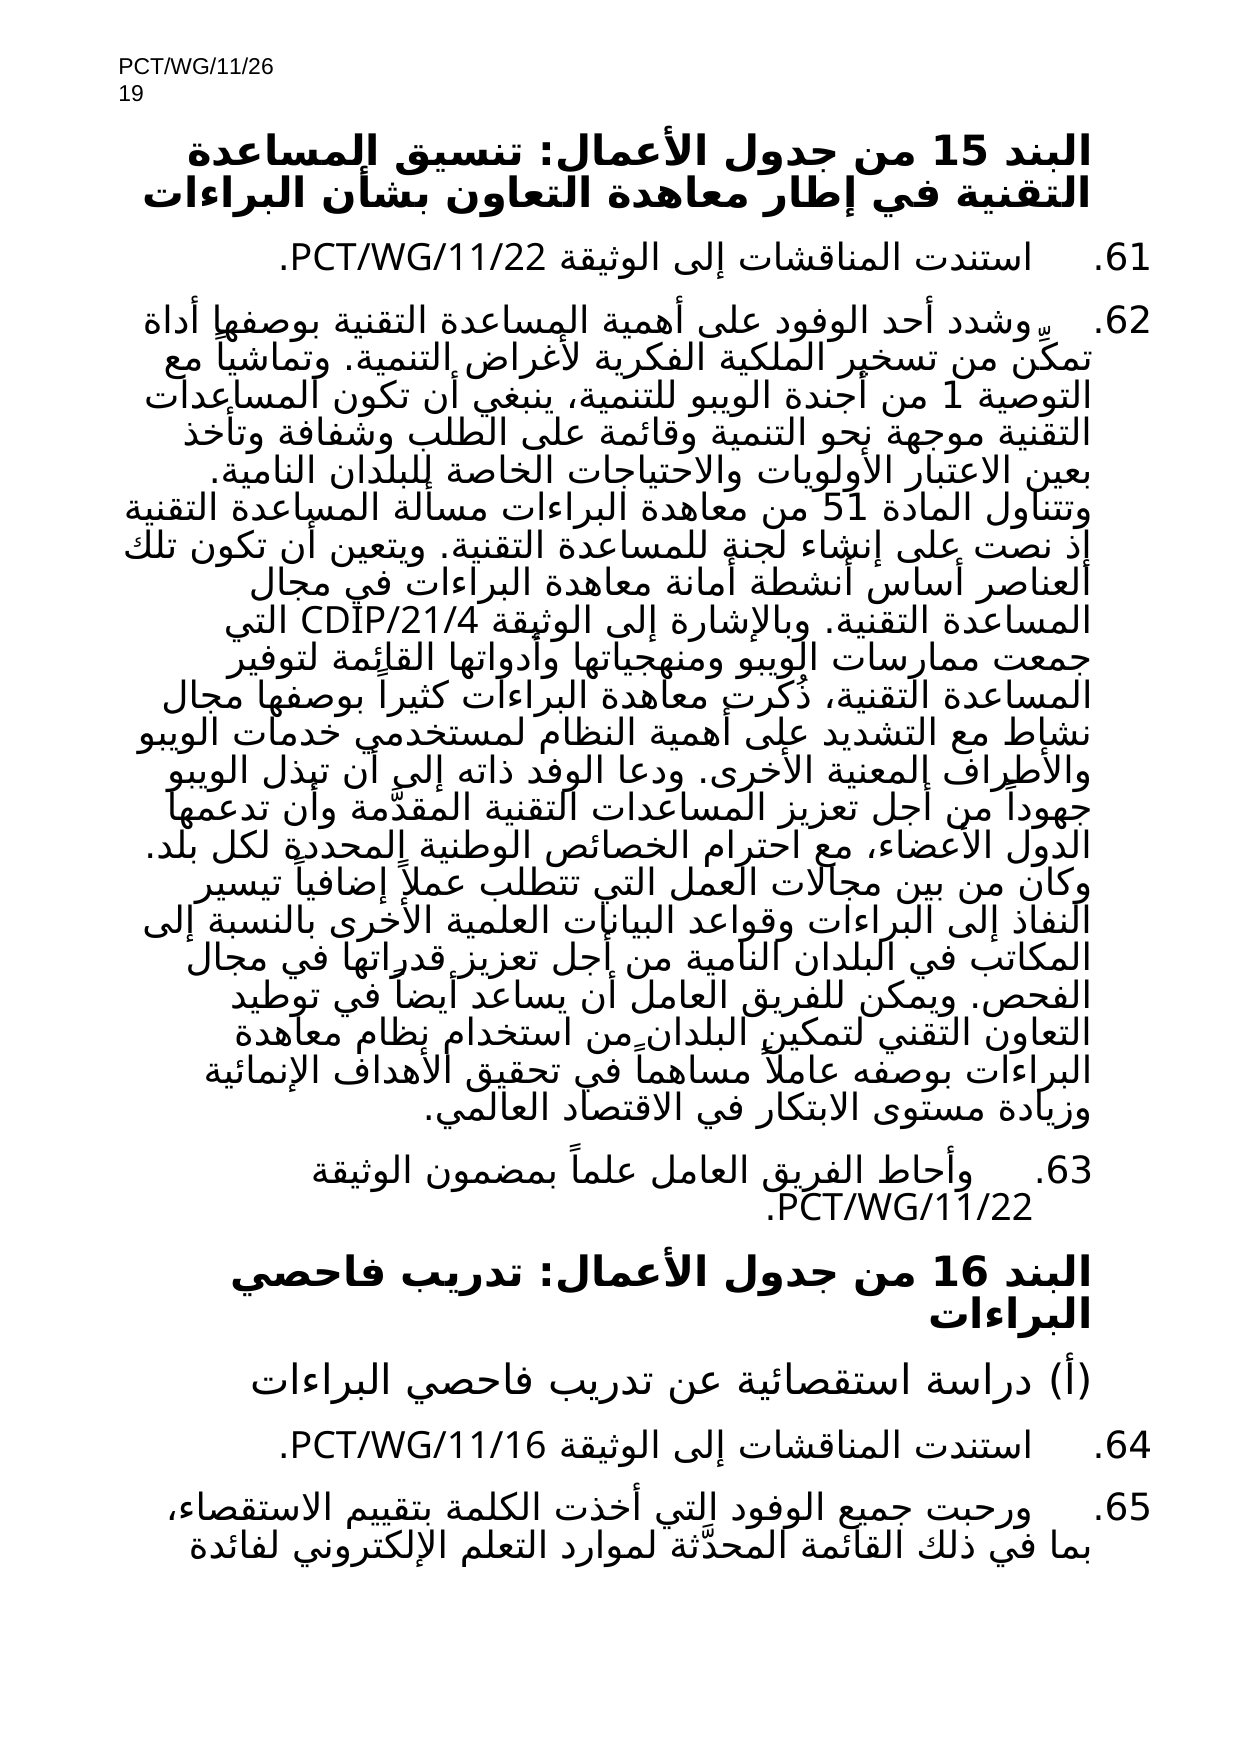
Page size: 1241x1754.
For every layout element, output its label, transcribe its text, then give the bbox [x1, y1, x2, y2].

text وأحاط الفريق العامل علماً بمضمون الوثيقة PCT/WG/11/22. [118, 1153, 1033, 1228]
text استندت المناقشات إلى الوثيقة PCT/WG/11/22. [628, 241, 1092, 278]
text استندت المناقشات إلى الوثيقة PCT/WG/11/22. [118, 241, 643, 278]
text وشدد أحد الوفود على أهمية المساعدة التقنية بوصفها أداة تمكِّن من تسخير الملكية الفكرية لأغراض التنمية. وتماشياً مع التوصية 1 من أجندة الويبو للتنمية، ينبغي أن تكون المساعدات التقنية موجهة نحو التنمية وقائمة على الطلب وشفافة وتأخذ بعين الاعتبار الأولويات والاحتياجات الخاصة للبلدان النامية. وتتناول المادة 51 من معاهدة البراءات مسألة المساعدة التقنية إذ نصت على إنشاء لجنة للمساعدة التقنية. ويتعين أن تكون تلك العناصر أساس أنشطة أمانة معاهدة البراءات في مجال المساعدة التقنية. وبالإشارة إلى الوثيقة CDIP/21/4 التي جمعت ممارسات الويبو ومنهجياتها وأدواتها القائمة لتوفير المساعدة التقنية، ذُكرت معاهدة البراءات كثيراً بوصفها مجال نشاط مع التشديد على أهمية النظام لمستخدمي خدمات الويبو والأطراف المعنية الأخرى. ودعا الوفد ذاته إلى أن تبذل الويبو جهوداً من أجل تعزيز المساعدات التقنية المقدَّمة وأن تدعمها الدول الأعضاء، مع احترام الخصائص الوطنية المحددة لكل بلد. وكان من بين مجالات العمل التي تتطلب عملاً إضافياً تيسير النفاذ إلى البراءات وقواعد البيانات العلمية الأخرى بالنسبة إلى المكاتب في البلدان النامية من أجل تعزيز قدراتها في مجال الفحص. ويمكن للفريق العامل أن يساعد أيضاً في توطيد التعاون التقني لتمكين البلدان من استخدام نظام معاهدة البراءات بوصفه عاملاً مساهماً في تحقيق الأهداف الإنمائية وزيادة مستوى الابتكار في الاقتصاد العالمي. [118, 303, 1092, 1128]
text استندت المناقشات إلى الوثيقة PCT/WG/11/16. [118, 1428, 1092, 1466]
text البند 16 من جدول الأعمال: تدريب فاحصي البراءات [118, 1253, 1092, 1336]
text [118, 1491, 1092, 1566]
text البند 15 من جدول الأعمال: تنسيق المساعدة التقنية في إطار معاهدة التعاون بشأن البراءات [118, 132, 1092, 216]
subtitle (أ) دراسة استقصائية عن تدريب فاحصي البراءات [118, 1361, 1092, 1403]
